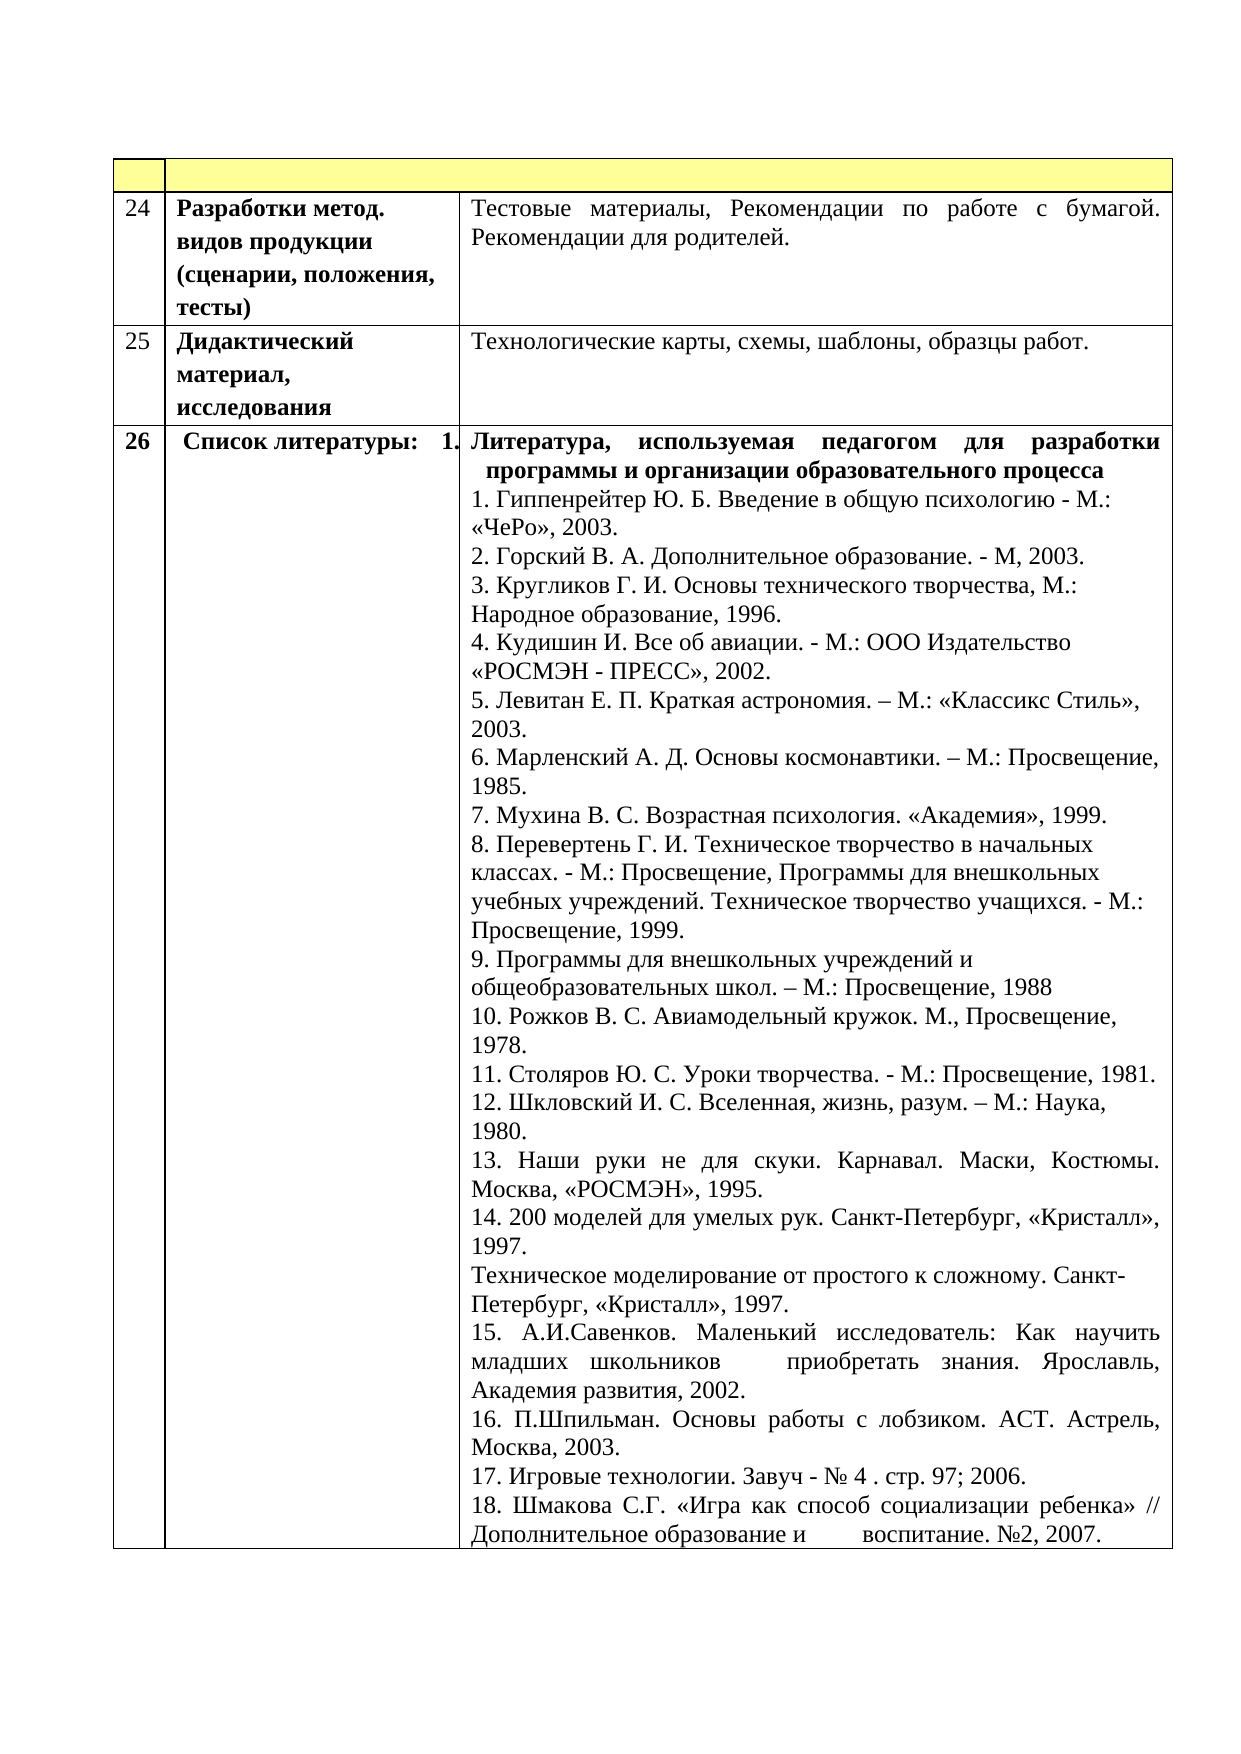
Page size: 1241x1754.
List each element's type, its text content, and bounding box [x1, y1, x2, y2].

table_cell 24 [114, 193, 164, 324]
table_cell Дидактический материал, исследования [166, 326, 459, 425]
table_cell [166, 159, 1172, 191]
table_cell Разработки метод. видов продукции (сценарии, положения, тесты) [166, 193, 459, 324]
table_cell Технологические карты, схемы, шаблоны, образцы работ. [460, 326, 1172, 425]
table_cell Д [114, 160, 164, 191]
table_cell Литература, используемая педагогом для разработки программы и организации образовательного процесса 1. Гиппенрейтер Ю. Б. Введение в общую психологию - М.: «ЧеРо», 2003. 2. Горский В. А. Дополнительное образование. - М, 2003. 3. Кругликов Г. И. Основы технического творчества, М.: Народное образование, 1996. 4. Кудишин И. Все об авиации. - М.: ООО Издательство «РОСМЭН - ПРЕСС», 2002. 5. Левитан Е. П. Краткая астрономия. – М.: «Классикс Стиль», 2003. 6. Марленский А. Д. Основы космонавтики. – М.: Просвещение, 1985. 7. Мухина B. C. Возрастная психология. «Академия», 1999. 8. Перевертень Г. И. Техническое творчество в начальных классах. - М.: Просвещение, Программы для внешкольных учебных учреждений. Техническое творчество учащихся. - М.: Просвещение, 1999. 9. Программы для внешкольных учреждений и общеобразовательных школ. – М.: Просвещение, 1988 10. Рожков B. C. Авиамодельный кружок. М., Просвещение, 1978. 11. Столяров Ю. С. Уроки творчества. - М.: Просвещение, 1981. 12. Шкловский И. С. Вселенная, жизнь, разум. – М.: Наука, 1980. 13. Наши руки не для скуки. Карнавал. Маски, Костюмы. Москва, «РОСМЭН», 1995. 14. 200 моделей для умелых рук. Санкт-Петербург, «Кристалл», 1997. Техническое моделирование от простого к сложному. Санкт-Петербург, «Кристалл», 1997. 15. А.И.Савенков. Маленький исследователь: Как научить младших школьников приобретать знания. Ярославль, Академия развития, 2002. 16. П.Шпильман. Основы работы с лобзиком. АСТ. Астрель, Москва, 2003. 17. Игровые технологии. Завуч - № 4 . стр. 97; 2006. 18. Шмакова С.Г. «Игра как способ социализации ребенка» // Дополнительное образование и воспитание. №2, 2007. [460, 426, 1172, 1547]
table_cell 26 [114, 426, 164, 1547]
table_cell Тестовые материалы, Рекомендации по работе с бумагой. Рекомендации для родителей. [460, 193, 1172, 324]
table_cell Список литературы: [166, 426, 459, 1547]
table_cell 25 [114, 326, 164, 425]
